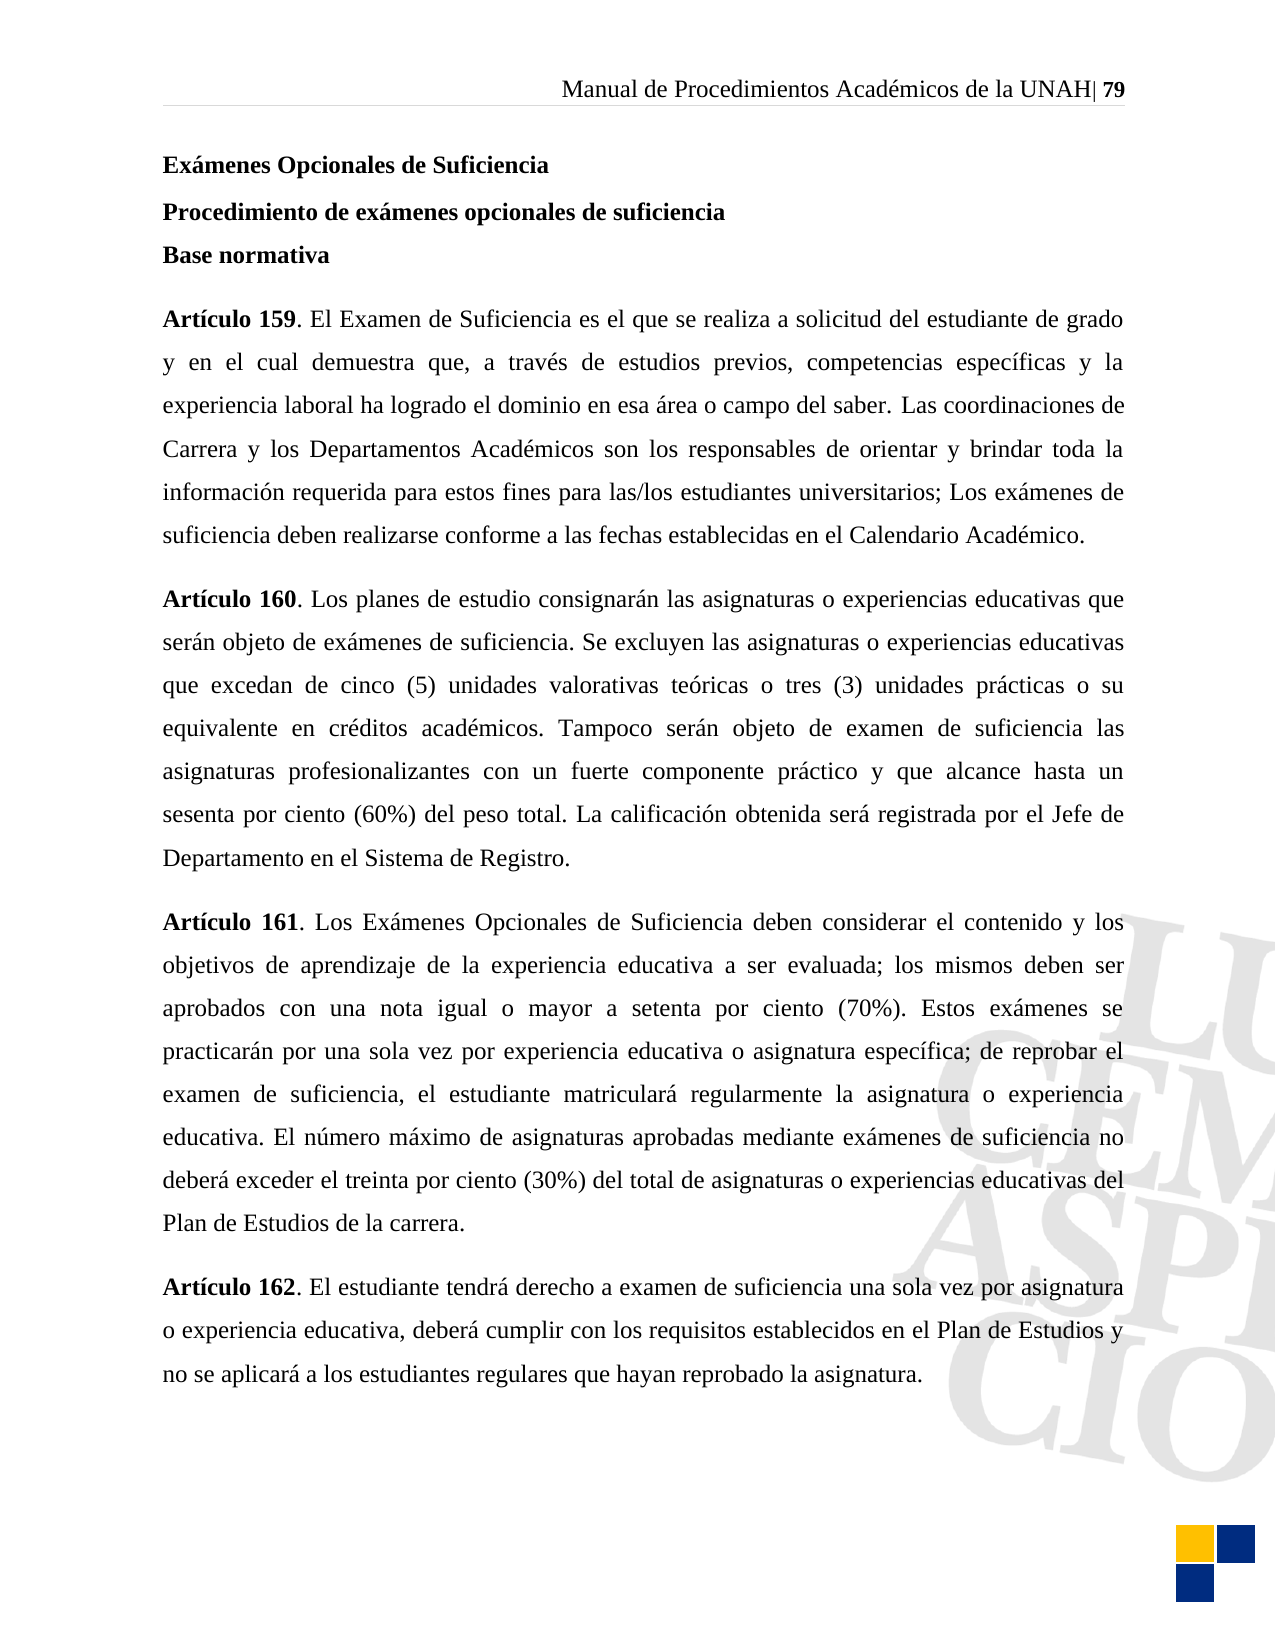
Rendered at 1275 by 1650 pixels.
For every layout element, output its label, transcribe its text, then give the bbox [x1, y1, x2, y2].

subtitle Exámenes Opcionales de Suficiencia [162, 150, 1125, 179]
text Artículo 160. Los planes de estudio consignarán las asignaturas o experiencias educativas que serán objeto de exámenes de suficiencia. Se excluyen las asignaturas o experiencias educativas que excedan de cinco (5) unidades valorativas teóricas o tres (3) unidades prácticas o su equivalente en créditos académicos. Tampoco serán objeto de examen de suficiencia las asignaturas profesionalizantes con un fuerte componente práctico y que alcance hasta un sesenta por ciento (60%) del peso total. La calificación obtenida será registrada por el Jefe de Departamento en el Sistema de Registro. [162, 584, 1125, 871]
text Artículo 162. El estudiante tendrá derecho a examen de suficiencia una sola vez por asignatura o experiencia educativa, deberá cumplir con los requisitos establecidos en el Plan de Estudios y no se aplicará a los estudiantes regulares que hayan reprobado la asignatura. [162, 1272, 1125, 1387]
picture [365, 840, 1275, 1492]
text Base normativa [162, 240, 1125, 269]
text Artículo 161. Los Exámenes Opcionales de Suficiencia deben considerar el contenido y los objetivos de aprendizaje de la experiencia educativa a ser evaluada; los mismos deben ser aprobados con una nota igual o mayor a setenta por ciento (70%). Estos exámenes se practicarán por una sola vez por experiencia educativa o asignatura específica; de reprobar el examen de suficiencia, el estudiante matriculará regularmente la asignatura o experiencia educativa. El número máximo de asignaturas aprobadas mediante exámenes de suficiencia no deberá exceder el treinta por ciento (30%) del total de asignaturas o experiencias educativas del Plan de Estudios de la carrera. [162, 907, 1125, 1237]
subtitle Procedimiento de exámenes opcionales de suficiencia [162, 197, 1125, 226]
text Artículo 159. El Examen de Suficiencia es el que se realiza a solicitud del estudiante de grado y en el cual demuestra que, a través de estudios previos, competencias específicas y la experiencia laboral ha logrado el dominio en esa área o campo del saber. Las coordinaciones de Carrera y los Departamentos Académicos son los responsables de orientar y brindar toda la información requerida para estos fines para las/los estudiantes universitarios; Los exámenes de suficiencia deben realizarse conforme a las fechas establecidas en el Calendario Académico. [162, 304, 1125, 549]
